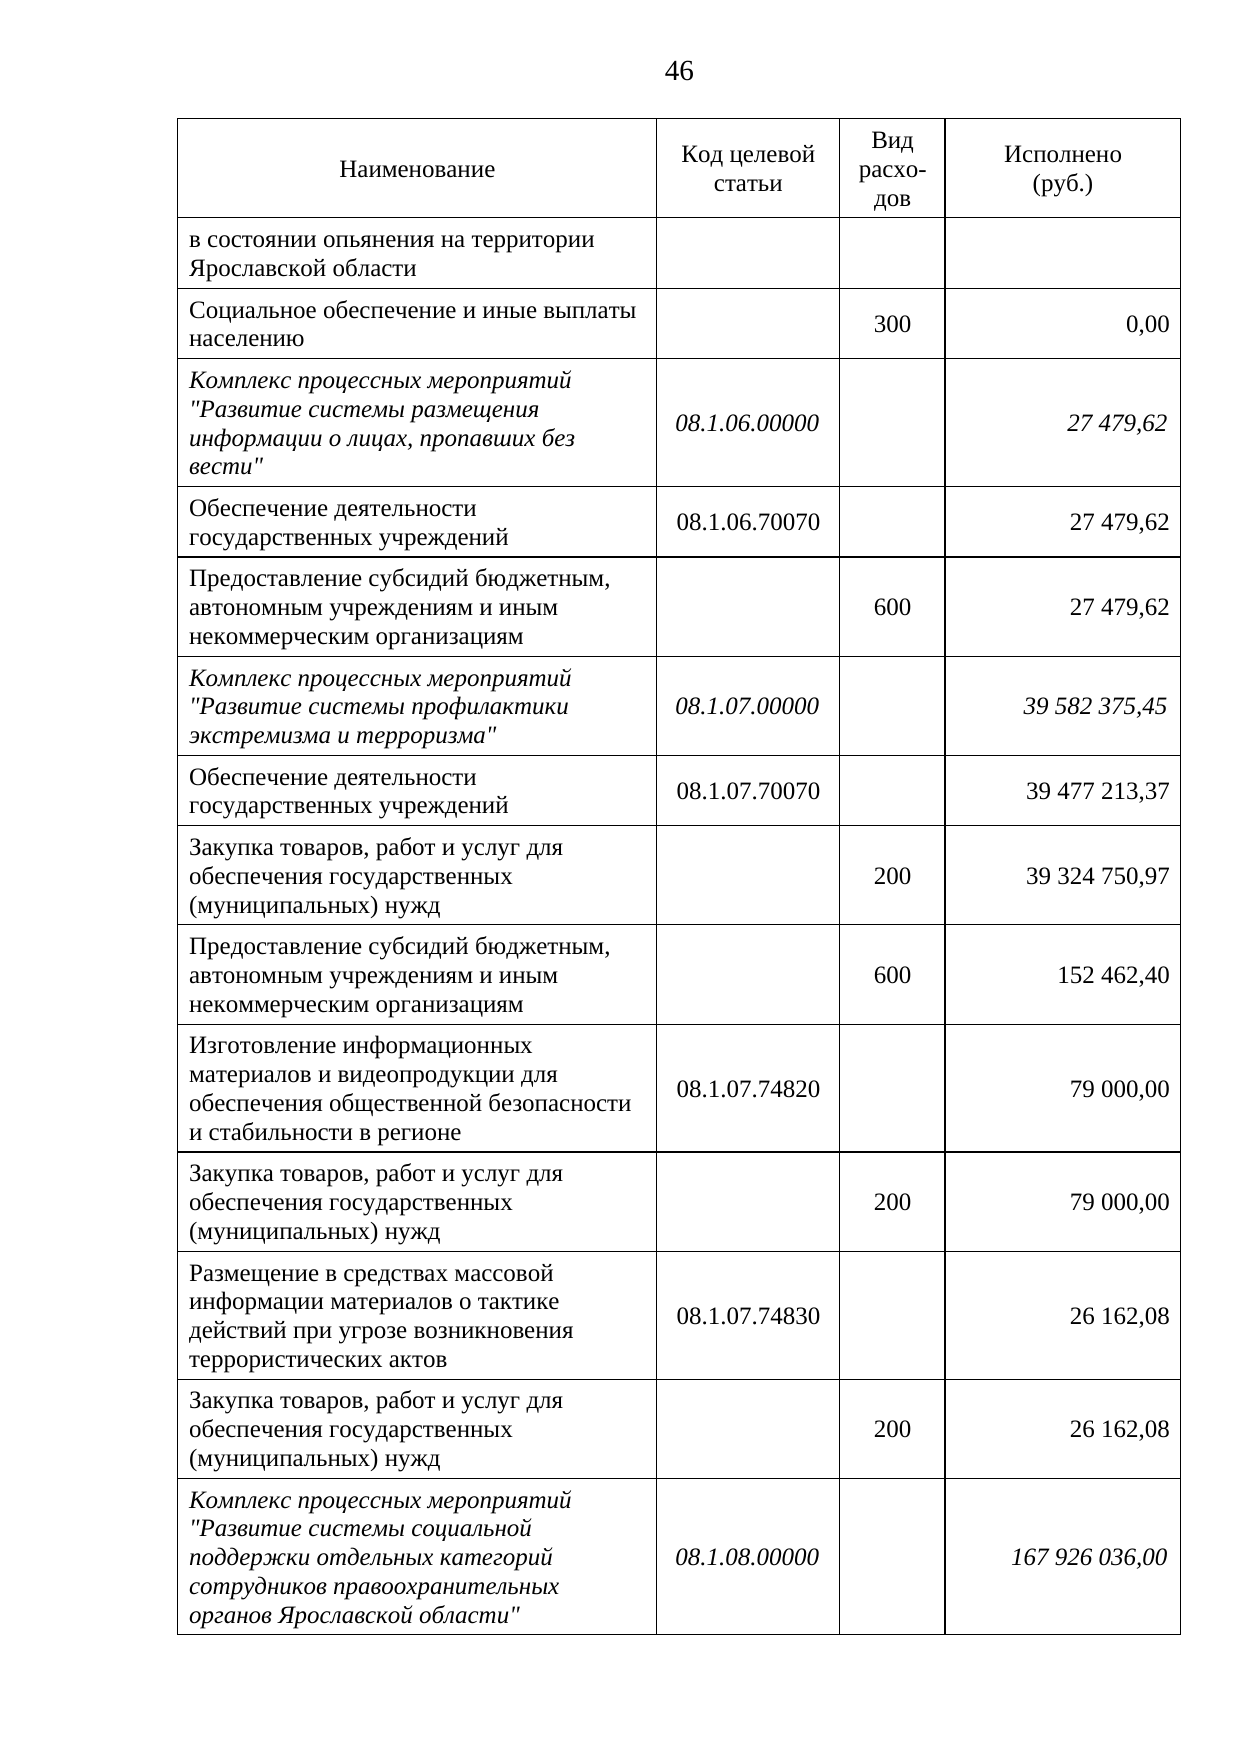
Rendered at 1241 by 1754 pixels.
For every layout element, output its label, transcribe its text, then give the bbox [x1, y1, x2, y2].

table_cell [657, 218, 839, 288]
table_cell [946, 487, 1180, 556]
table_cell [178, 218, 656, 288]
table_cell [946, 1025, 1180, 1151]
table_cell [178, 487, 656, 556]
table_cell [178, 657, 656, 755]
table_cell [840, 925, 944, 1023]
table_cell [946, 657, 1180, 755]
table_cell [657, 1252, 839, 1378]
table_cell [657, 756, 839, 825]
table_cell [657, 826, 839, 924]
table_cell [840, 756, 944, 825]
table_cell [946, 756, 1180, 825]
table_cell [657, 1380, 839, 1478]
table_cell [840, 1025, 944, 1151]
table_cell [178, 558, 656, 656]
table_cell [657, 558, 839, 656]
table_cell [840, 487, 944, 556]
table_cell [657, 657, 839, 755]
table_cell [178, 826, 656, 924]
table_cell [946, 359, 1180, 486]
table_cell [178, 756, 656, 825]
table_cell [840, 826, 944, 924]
table_header Исполнено (руб.) [946, 119, 1180, 217]
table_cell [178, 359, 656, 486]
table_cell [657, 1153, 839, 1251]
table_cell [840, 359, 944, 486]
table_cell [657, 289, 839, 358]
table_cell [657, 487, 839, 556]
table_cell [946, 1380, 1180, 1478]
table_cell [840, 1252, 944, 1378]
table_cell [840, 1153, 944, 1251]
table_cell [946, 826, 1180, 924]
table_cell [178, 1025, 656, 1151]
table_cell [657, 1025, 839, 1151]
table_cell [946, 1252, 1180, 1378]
table_header Наименование [178, 119, 656, 217]
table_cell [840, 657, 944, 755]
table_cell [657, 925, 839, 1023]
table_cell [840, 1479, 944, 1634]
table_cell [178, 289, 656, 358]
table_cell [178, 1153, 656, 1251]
table_header Вид расхо-дов [840, 119, 944, 217]
table_header Код целевой статьи [657, 119, 839, 217]
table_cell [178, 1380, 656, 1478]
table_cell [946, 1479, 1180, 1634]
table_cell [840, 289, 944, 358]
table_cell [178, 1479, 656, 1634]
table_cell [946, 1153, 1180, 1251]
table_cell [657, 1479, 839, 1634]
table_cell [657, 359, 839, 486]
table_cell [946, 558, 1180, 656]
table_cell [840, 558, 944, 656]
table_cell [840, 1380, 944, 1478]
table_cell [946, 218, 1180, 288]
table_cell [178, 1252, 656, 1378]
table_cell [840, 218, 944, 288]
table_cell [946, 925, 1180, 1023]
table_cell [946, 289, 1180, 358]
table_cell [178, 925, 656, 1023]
